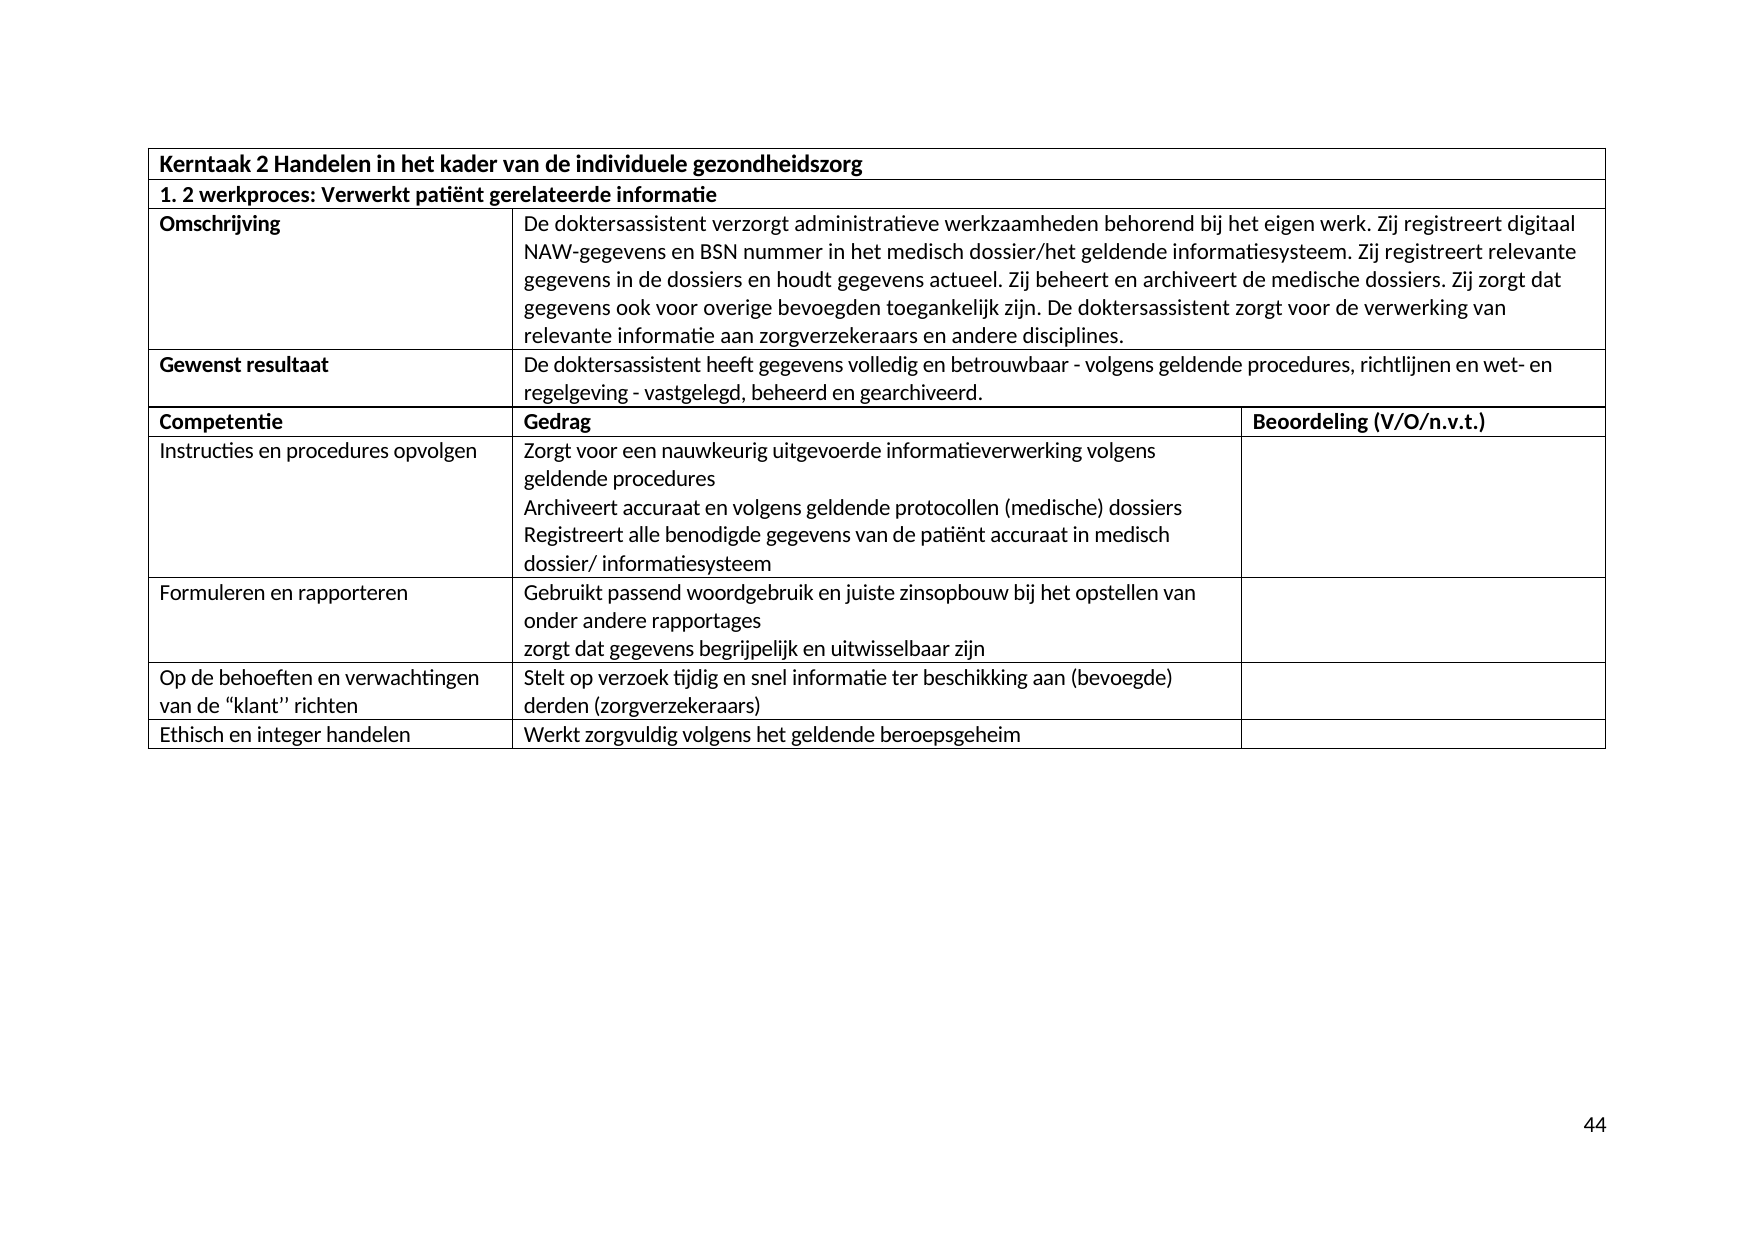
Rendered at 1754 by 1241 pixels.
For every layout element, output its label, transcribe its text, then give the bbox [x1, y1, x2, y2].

table_cell Op de behoeften en verwachtingen van de “klant’’ richten [149, 663, 512, 719]
table_cell [1242, 663, 1605, 719]
table_cell Gewenst resultaat [149, 350, 512, 406]
table_cell Zorgt voor een nauwkeurig uitgevoerde informatieverwerking volgens geldende procedures Archiveert accuraat en volgens geldende protocollen (medische) dossiers Registreert alle benodigde gegevens van de patiënt accuraat in medisch dossier/ informatiesysteem [513, 437, 1241, 577]
table_cell Instructies en procedures opvolgen [149, 437, 512, 577]
table_cell De doktersassistent heeft gegevens volledig en betrouwbaar - volgens geldende procedures, richtlijnen en wet- en regelgeving - vastgelegd, beheerd en gearchiveerd. [513, 350, 1605, 406]
table_cell [1242, 578, 1605, 662]
table_cell Beoordeling (V/O/n.v.t.) [1242, 408, 1605, 436]
table_cell Werkt zorgvuldig volgens het geldende beroepsgeheim [513, 720, 1241, 748]
table_cell [1242, 437, 1605, 577]
table_cell Stelt op verzoek tijdig en snel informatie ter beschikking aan (bevoegde) derden (zorgverzekeraars) [513, 663, 1241, 719]
table_cell 1. 2 werkproces: Verwerkt patiënt gerelateerde informatie [149, 180, 1605, 208]
table_cell Ethisch en integer handelen [149, 720, 512, 748]
table_cell Gebruikt passend woordgebruik en juiste zinsopbouw bij het opstellen van onder andere rapportages zorgt dat gegevens begrijpelijk en uitwisselbaar zijn [513, 578, 1241, 662]
table_cell De doktersassistent verzorgt administratieve werkzaamheden behorend bij het eigen werk. Zij registreert digitaal NAW-gegevens en BSN nummer in het medisch dossier/het geldende informatiesysteem. Zij registreert relevante gegevens in de dossiers en houdt gegevens actueel. Zij beheert en archiveert de medische dossiers. Zij zorgt dat gegevens ook voor overige bevoegden toegankelijk zijn. De doktersassistent zorgt voor de verwerking van relevante informatie aan zorgverzekeraars en andere disciplines. [513, 209, 1605, 349]
table_cell [1242, 720, 1605, 748]
table_cell Omschrijving [149, 209, 512, 349]
table_cell Competentie [149, 408, 512, 436]
table_header Kerntaak 2 Handelen in het kader van de individuele gezondheidszorg [149, 149, 1605, 179]
table_cell Gedrag [513, 408, 1241, 436]
table_cell Formuleren en rapporteren [149, 578, 512, 662]
